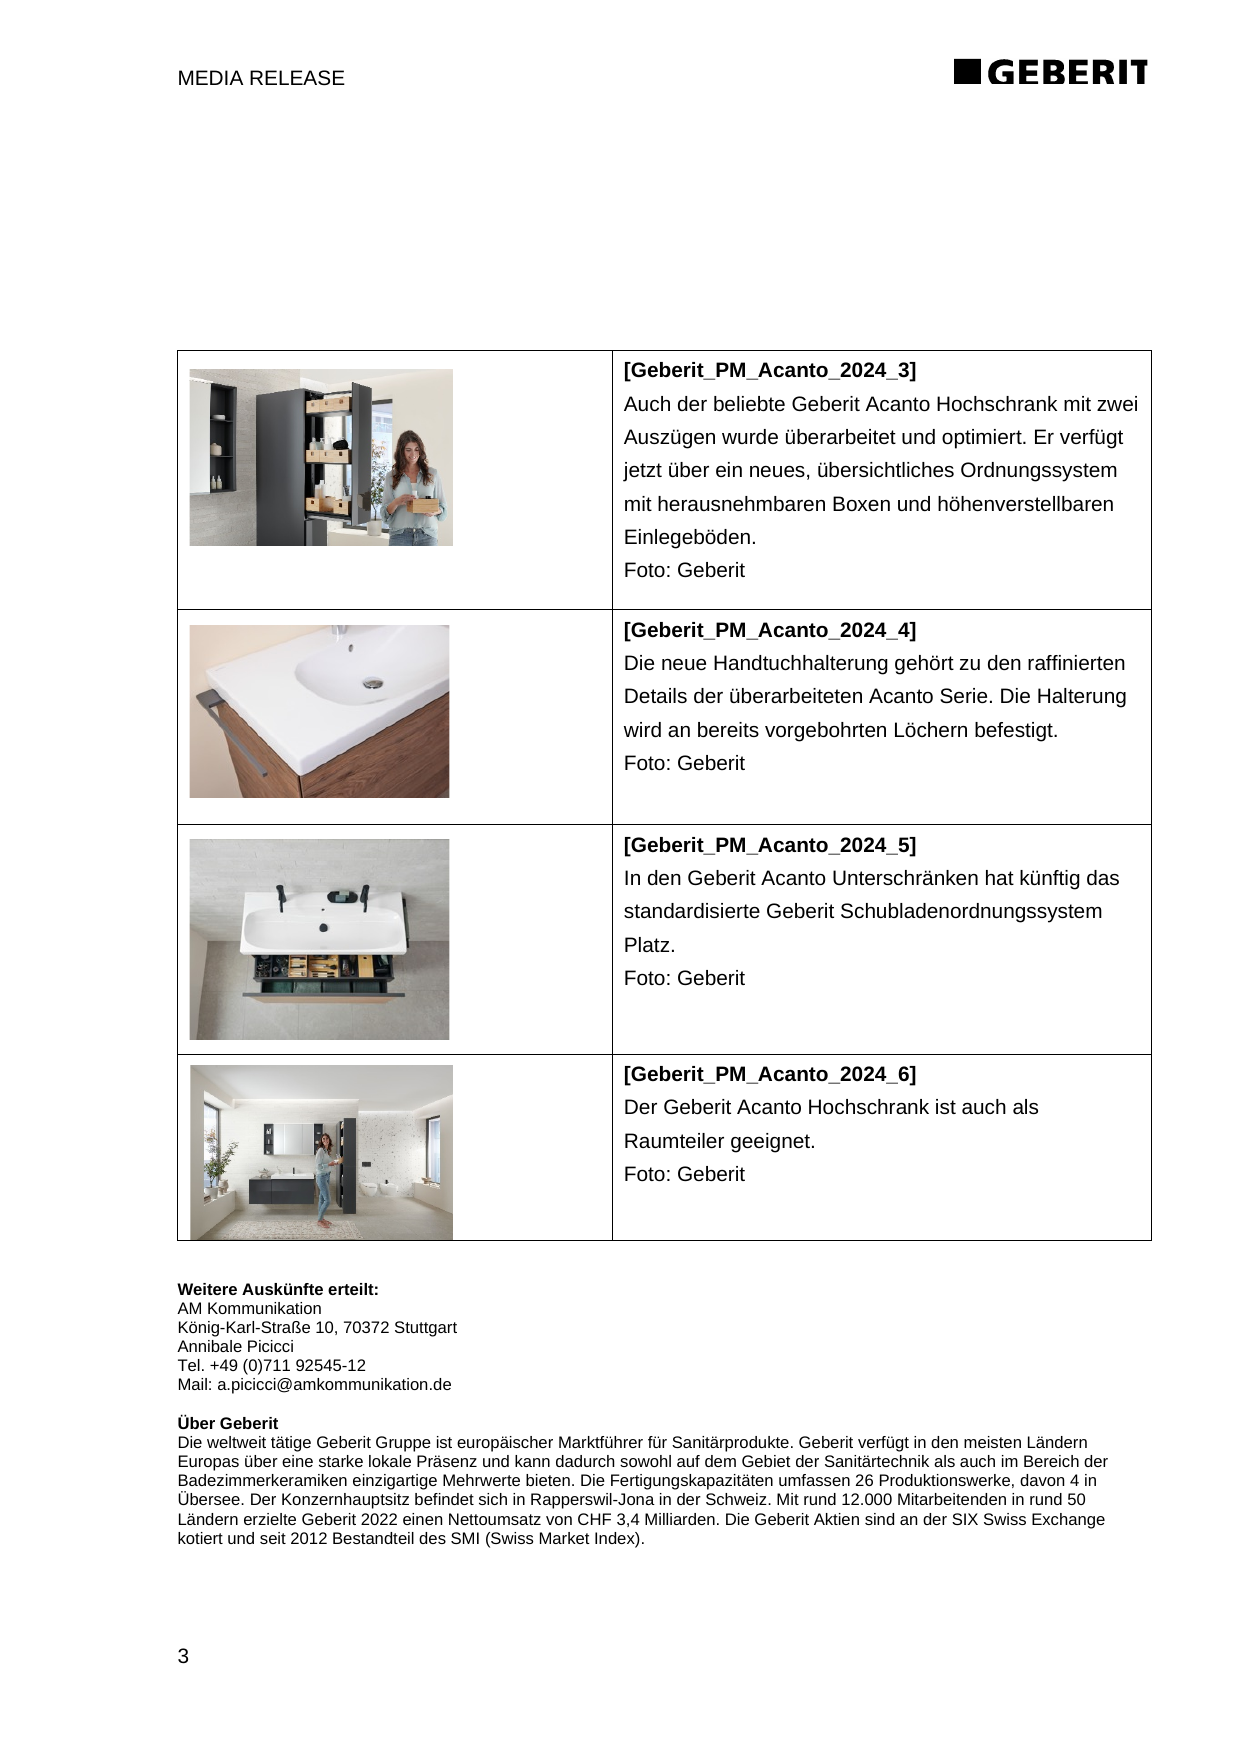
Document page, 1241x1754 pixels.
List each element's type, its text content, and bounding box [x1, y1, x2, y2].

text Mail: a.picicci@amkommunikation.de [177, 1375, 1152, 1394]
table_cell [Geberit_PM_Acanto_2024_5] In den Geberit Acanto Unterschränken hat künftig das standardisierte Geberit Schubladenordnungssystem Platz. Foto: Geberit [613, 825, 1151, 1054]
table_cell [178, 351, 612, 609]
table_cell [Geberit_PM_Acanto_2024_6] Der Geberit Acanto Hochschrank ist auch als Raumteiler geeignet. Foto: Geberit [613, 1055, 1151, 1240]
text Die weltweit tätige Geberit Gruppe ist europäischer Marktführer für Sanitärprodukte. Geberit verfügt in den meisten Ländern Europas über eine starke lokale Präsenz und kann dadurch sowohl auf dem Gebiet der Sanitärtechnik als auch im Bereich der Badezimmerkeramiken einzigartige Mehrwerte bieten. Die Fertigungskapazitäten umfassen 26 Produktionswerke, davon 4 in Übersee. Der Konzernhauptsitz befindet sich in Rapperswil-Jona in der Schweiz. Mit rund 12.000 Mitarbeitenden in rund 50 Ländern erzielte Geberit 2022 einen Nettoumsatz von CHF 3,4 Milliarden. Die Geberit Aktien sind an der SIX Swiss Exchange kotiert und seit 2012 Bestandteil des SMI (Swiss Market Index). [177, 1433, 1152, 1548]
picture [190, 1065, 453, 1240]
picture [189, 625, 450, 798]
table_cell [Geberit_PM_Acanto_2024_4] Die neue Handtuchhalterung gehört zu den raffinierten Details der überarbeiteten Acanto Serie. Die Halterung wird an bereits vorgebohrten Löchern befestigt. Foto: Geberit [613, 610, 1151, 824]
text Über Geberit [177, 1413, 1152, 1433]
text AM Kommunikation König-Karl-Straße 10, 70372 Stuttgart Annibale Picicci Tel. +49 (0)711 92545-12 [177, 1298, 1152, 1375]
table_cell [178, 1055, 612, 1240]
picture [189, 369, 453, 546]
picture [953, 58, 1148, 84]
table_cell [Geberit_PM_Acanto_2024_3] Auch der beliebte Geberit Acanto Hochschrank mit zwei Auszügen wurde überarbeitet und optimiert. Er verfügt jetzt über ein neues, übersichtliches Ordnungssystem mit herausnehmbaren Boxen und höhenverstellbaren Einlegeböden. Foto: Geberit [613, 351, 1151, 609]
table_cell [178, 825, 612, 1054]
table_cell [178, 610, 612, 824]
picture [189, 839, 450, 1040]
text Weitere Auskünfte erteilt: [177, 1241, 1152, 1298]
